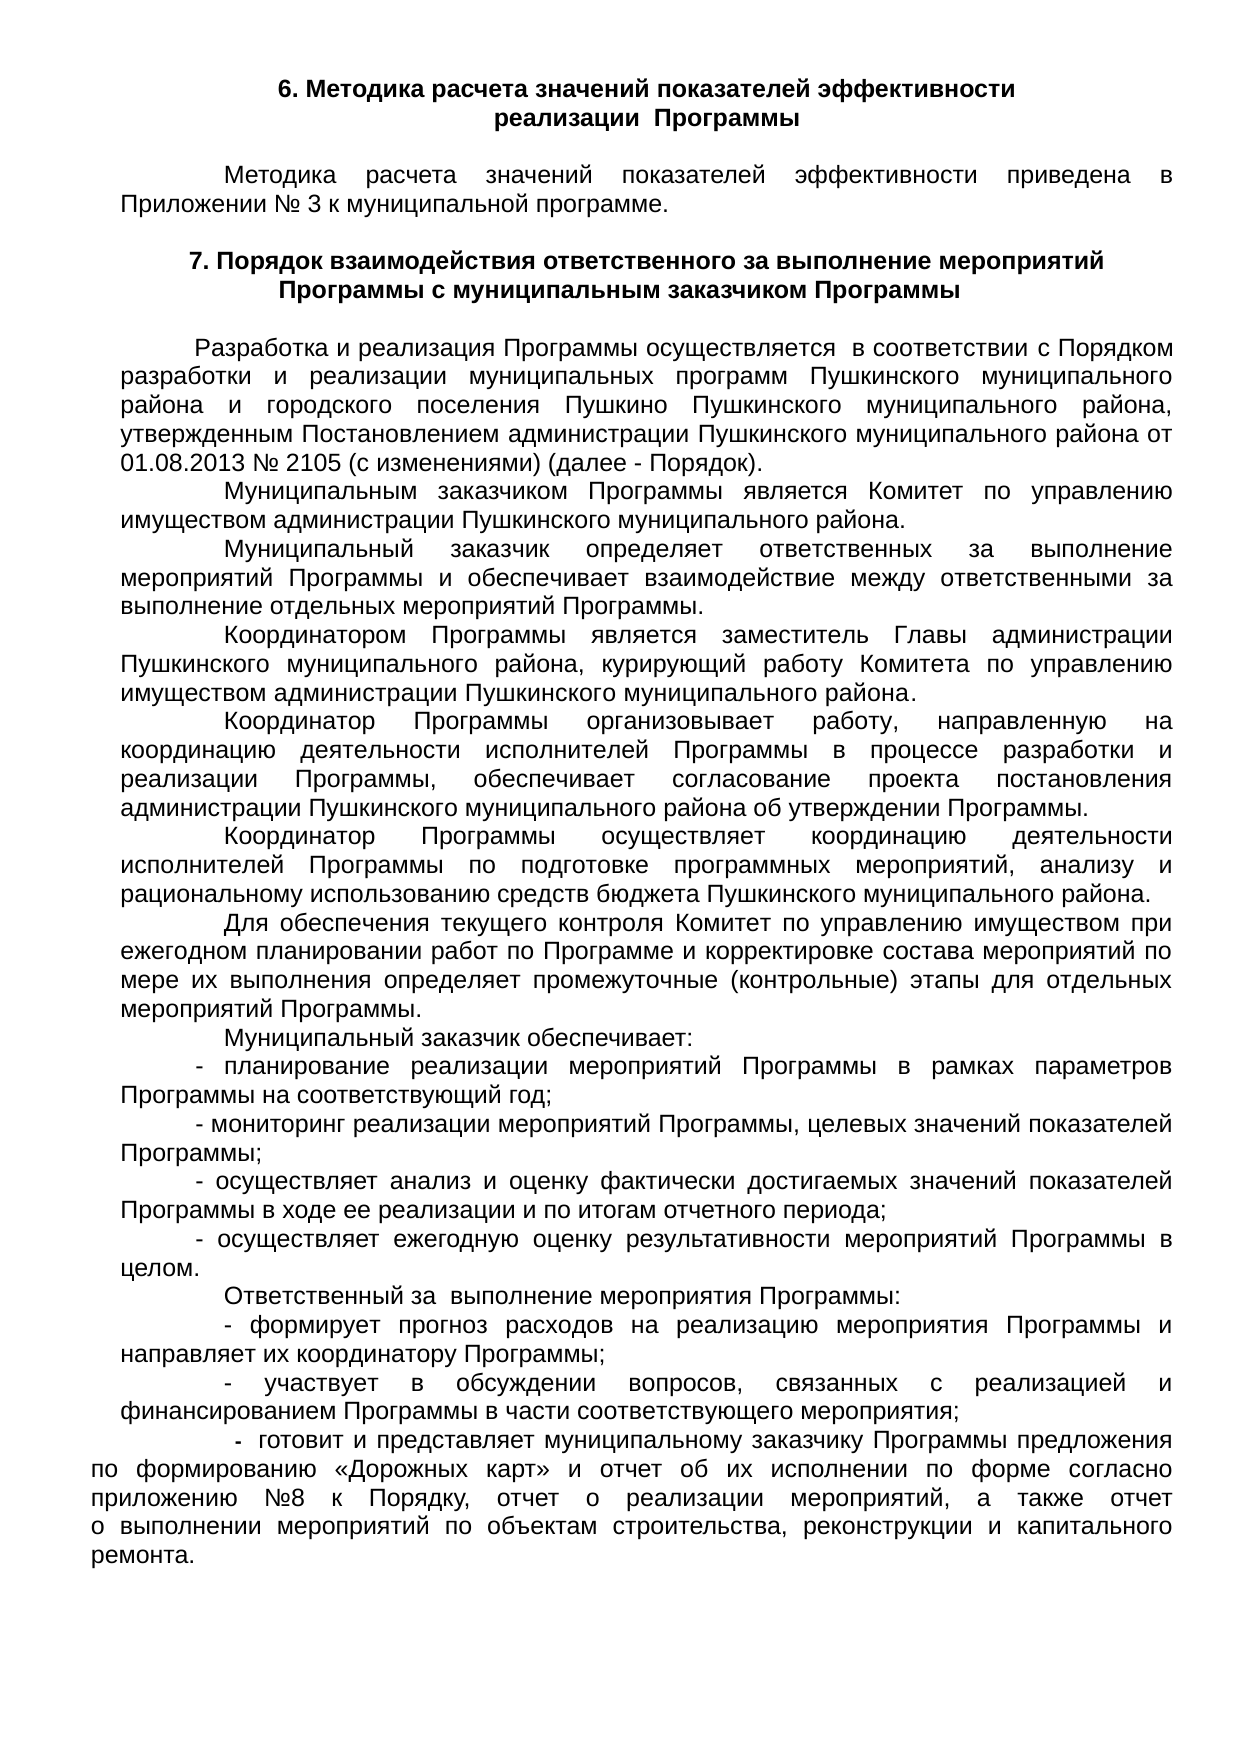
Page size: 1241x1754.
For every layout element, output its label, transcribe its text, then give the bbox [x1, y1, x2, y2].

text Координатор Программы организовывает работу, направленную на координацию деятельности исполнителей Программы в процессе разработки и реализации Программы, обеспечивает согласование проекта постановления администрации Пушкинского муниципального района об утверждении Программы. [120, 706, 1174, 821]
text - мониторинг реализации мероприятий Программы, целевых значений показателей Программы; [120, 1109, 1174, 1166]
text - осуществляет анализ и оценку фактически достигаемых значений показателей Программы в ходе ее реализации и по итогам отчетного периода; [120, 1166, 1174, 1224]
text 7. Порядок взаимодействия ответственного за выполнение мероприятий Программы с муниципальным заказчиком Программы [120, 246, 1174, 304]
text Ответственный за выполнение мероприятия Программы: [120, 1281, 1174, 1310]
text Методика расчета значений показателей эффективности приведена в Приложении № 3 к муниципальной программе. [120, 160, 1174, 218]
text - участвует в обсуждении вопросов, связанных с реализацией и финансированием Программы в части соответствующего мероприятия; [120, 1368, 1174, 1425]
text Координатором Программы является заместитель Главы администрации Пушкинского муниципального района, курирующий работу Комитета по управлению имуществом администрации Пушкинского муниципального района. [120, 620, 1174, 706]
text Для обеспечения текущего контроля Комитет по управлению имуществом при ежегодном планировании работ по Программе и корректировке состава мероприятий по мере их выполнения определяет промежуточные (контрольные) этапы для отдельных мероприятий Программы. [120, 908, 1174, 1023]
text Координатор Программы осуществляет координацию деятельности исполнителей Программы по подготовке программных мероприятий, анализу и рациональному использованию средств бюджета Пушкинского муниципального района. [120, 821, 1174, 908]
text Разработка и реализация Программы осуществляется в соответствии с Порядком разработки и реализации муниципальных программ Пушкинского муниципального района и городского поселения Пушкино Пушкинского муниципального района, утвержденным Постановлением администрации Пушкинского муниципального района от 01.08.2013 № 2105 (с изменениями) (далее - Порядок). [120, 333, 1174, 476]
text - планирование реализации мероприятий Программы в рамках параметров Программы на соответствующий год; [120, 1051, 1174, 1109]
text - формирует прогноз расходов на реализацию мероприятия Программы и направляет их координатору Программы; [120, 1310, 1174, 1368]
text 6. Методика расчета значений показателей эффективности [120, 74, 1174, 103]
text Муниципальный заказчик определяет ответственных за выполнение мероприятий Программы и обеспечивает взаимодействие между ответственными за выполнение отдельных мероприятий Программы. [120, 534, 1174, 620]
text - готовит и представляет муниципальному заказчику Программы предложения по формированию «Дорожных карт» и отчет об их исполнении по форме согласно приложению №8 к Порядку, отчет о реализации мероприятий, а также отчет о выполнении мероприятий по объектам строительства, реконструкции и капитального ремонта. [91, 1425, 1174, 1569]
text Муниципальный заказчик обеспечивает: [120, 1023, 1174, 1051]
text - осуществляет ежегодную оценку результативности мероприятий Программы в целом. [120, 1224, 1174, 1281]
text Муниципальным заказчиком Программы является Комитет по управлению имуществом администрации Пушкинского муниципального района. [120, 476, 1174, 534]
text реализации Программы [120, 103, 1174, 131]
